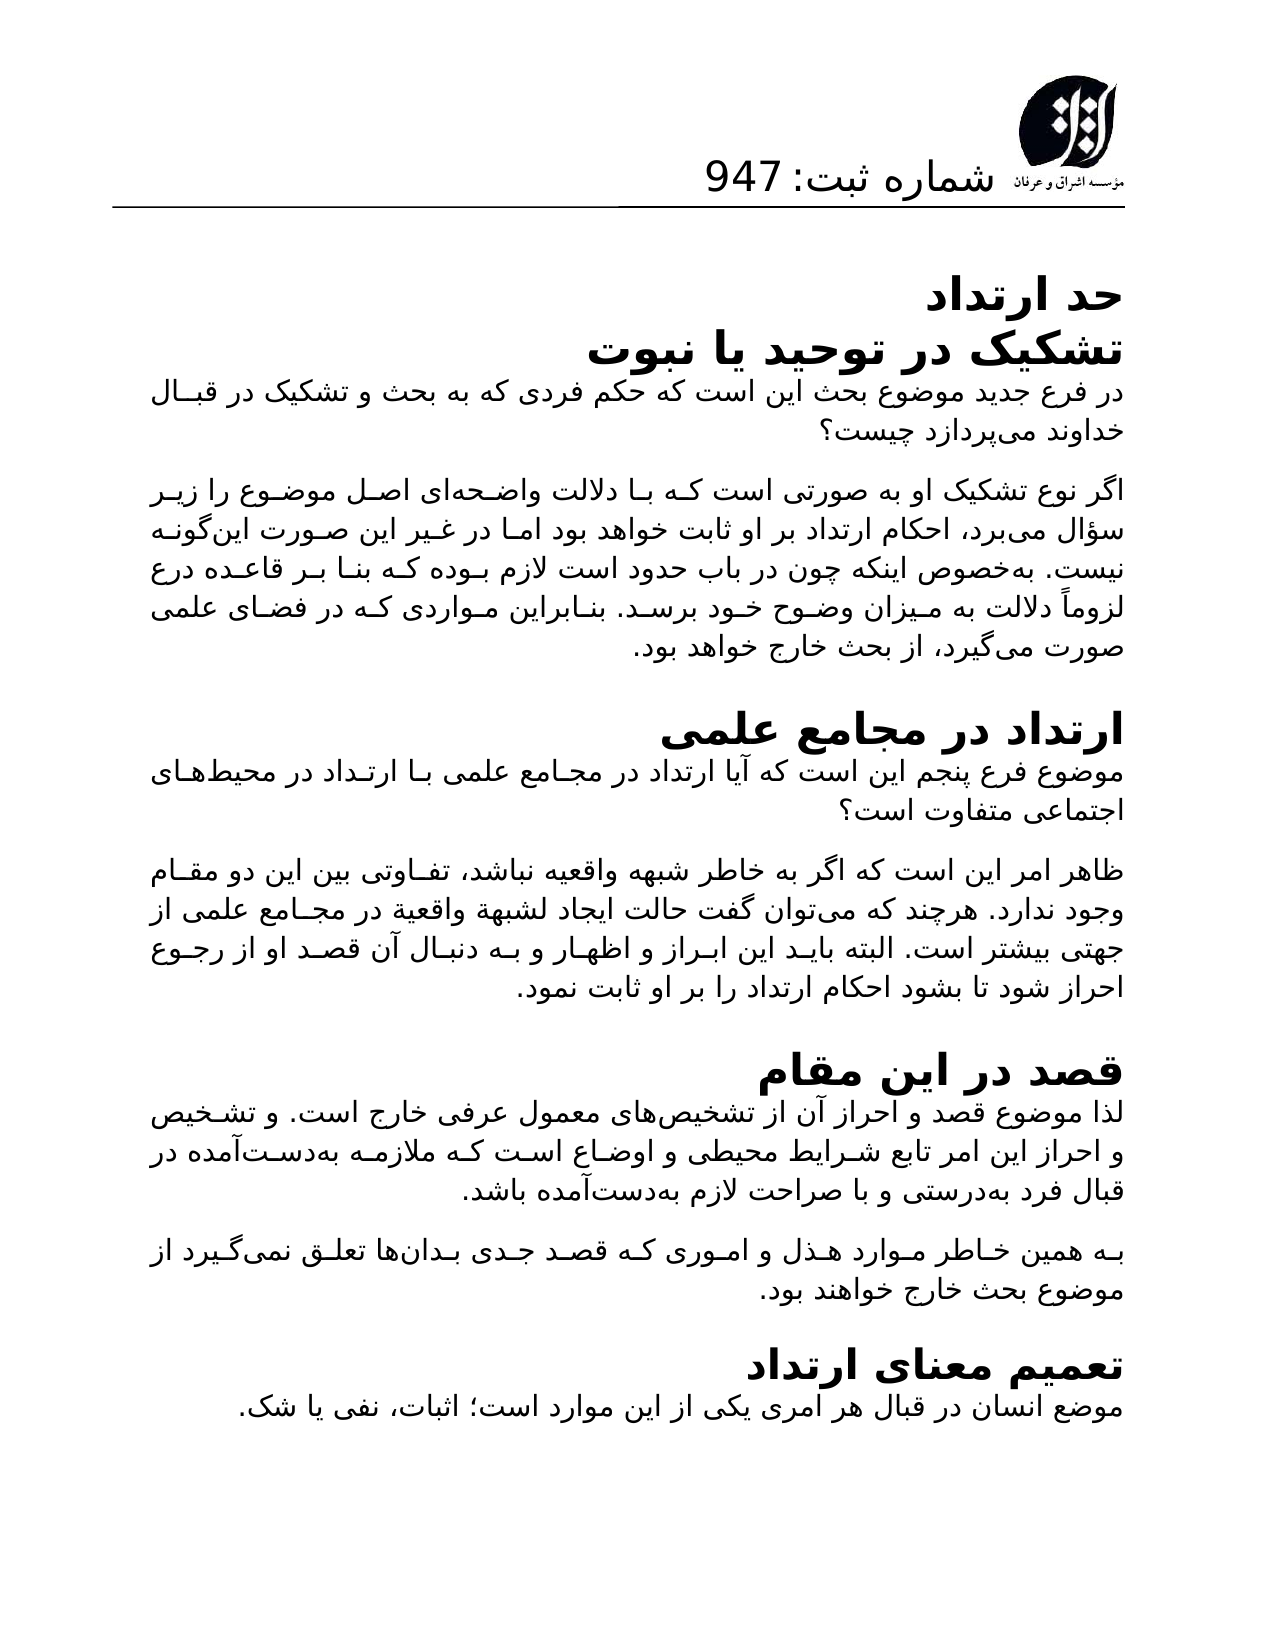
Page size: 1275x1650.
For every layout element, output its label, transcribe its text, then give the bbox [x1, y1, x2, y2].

subtitle تشکیک در توحید یا نبوت [150, 321, 1125, 375]
text موضع انسان در قبال هر امری یکی از این موارد است؛ اثبات، نفی یا شک. [150, 1389, 1125, 1423]
text در فرع جدید موضوع بحث این است که حکم فردی که به بحث و تشکیک در قبال خداوند می‌پردازد چیست؟ [150, 375, 1125, 448]
subtitle قصد در این مقام [150, 1045, 1125, 1096]
text ظاهر امر این است که اگر به خاطر شبهه واقعیه نباشد، تفاوتی بین این دو مقام وجود ندارد. هرچند که می‌توان گفت حالت ایجاد لشبهة واقعیة در مجامع علمی از جهتی بیشتر است. البته باید این ابراز و اظهار و به دنبال آن قصد او از رجوع احراز شود تا بشود احکام ارتداد را بر او ثابت نمود. [150, 853, 1125, 1004]
subtitle تعمیم معنای ارتداد [150, 1340, 1125, 1389]
text اگر نوع تشکیک او به صورتی است که با دلالت واضحه‌ای اصل موضوع را زیر سؤال می‌برد، احکام ارتداد بر او ثابت خواهد بود اما در غیر این صورت این‌گونه نیست. به‌خصوص اینکه چون در باب حدود است لازم بوده که بنا بر قاعده درع لزوماً دلالت به میزان وضوح خود برسد. بنابراین مواردی که در فضای علمی صورت می‌گیرد، از بحث خارج خواهد بود. [150, 473, 1125, 663]
text لذا موضوع قصد و احراز آن از تشخیص‌های معمول عرفی خارج است. و تشخیص و احراز این امر تابع شرایط محیطی و اوضاع است که ملازمه به‌دست‌آمده در قبال فرد به‌درستی و با صراحت لازم به‌دست‌آمده باشد. [150, 1096, 1125, 1207]
text موضوع فرع پنجم این است که آیا ارتداد در مجامع علمی با ارتداد در محیط‌های اجتماعی متفاوت است؟ [150, 755, 1125, 828]
subtitle ارتداد در مجامع علمی [150, 704, 1125, 755]
subtitle حد ارتداد [150, 268, 1125, 321]
text به همین خاطر موارد هذل و اموری که قصد جدی بدان‌ها تعلق نمی‌گیرد از موضوع بحث خارج خواهند بود. [150, 1233, 1125, 1306]
picture [1010, 75, 1125, 192]
